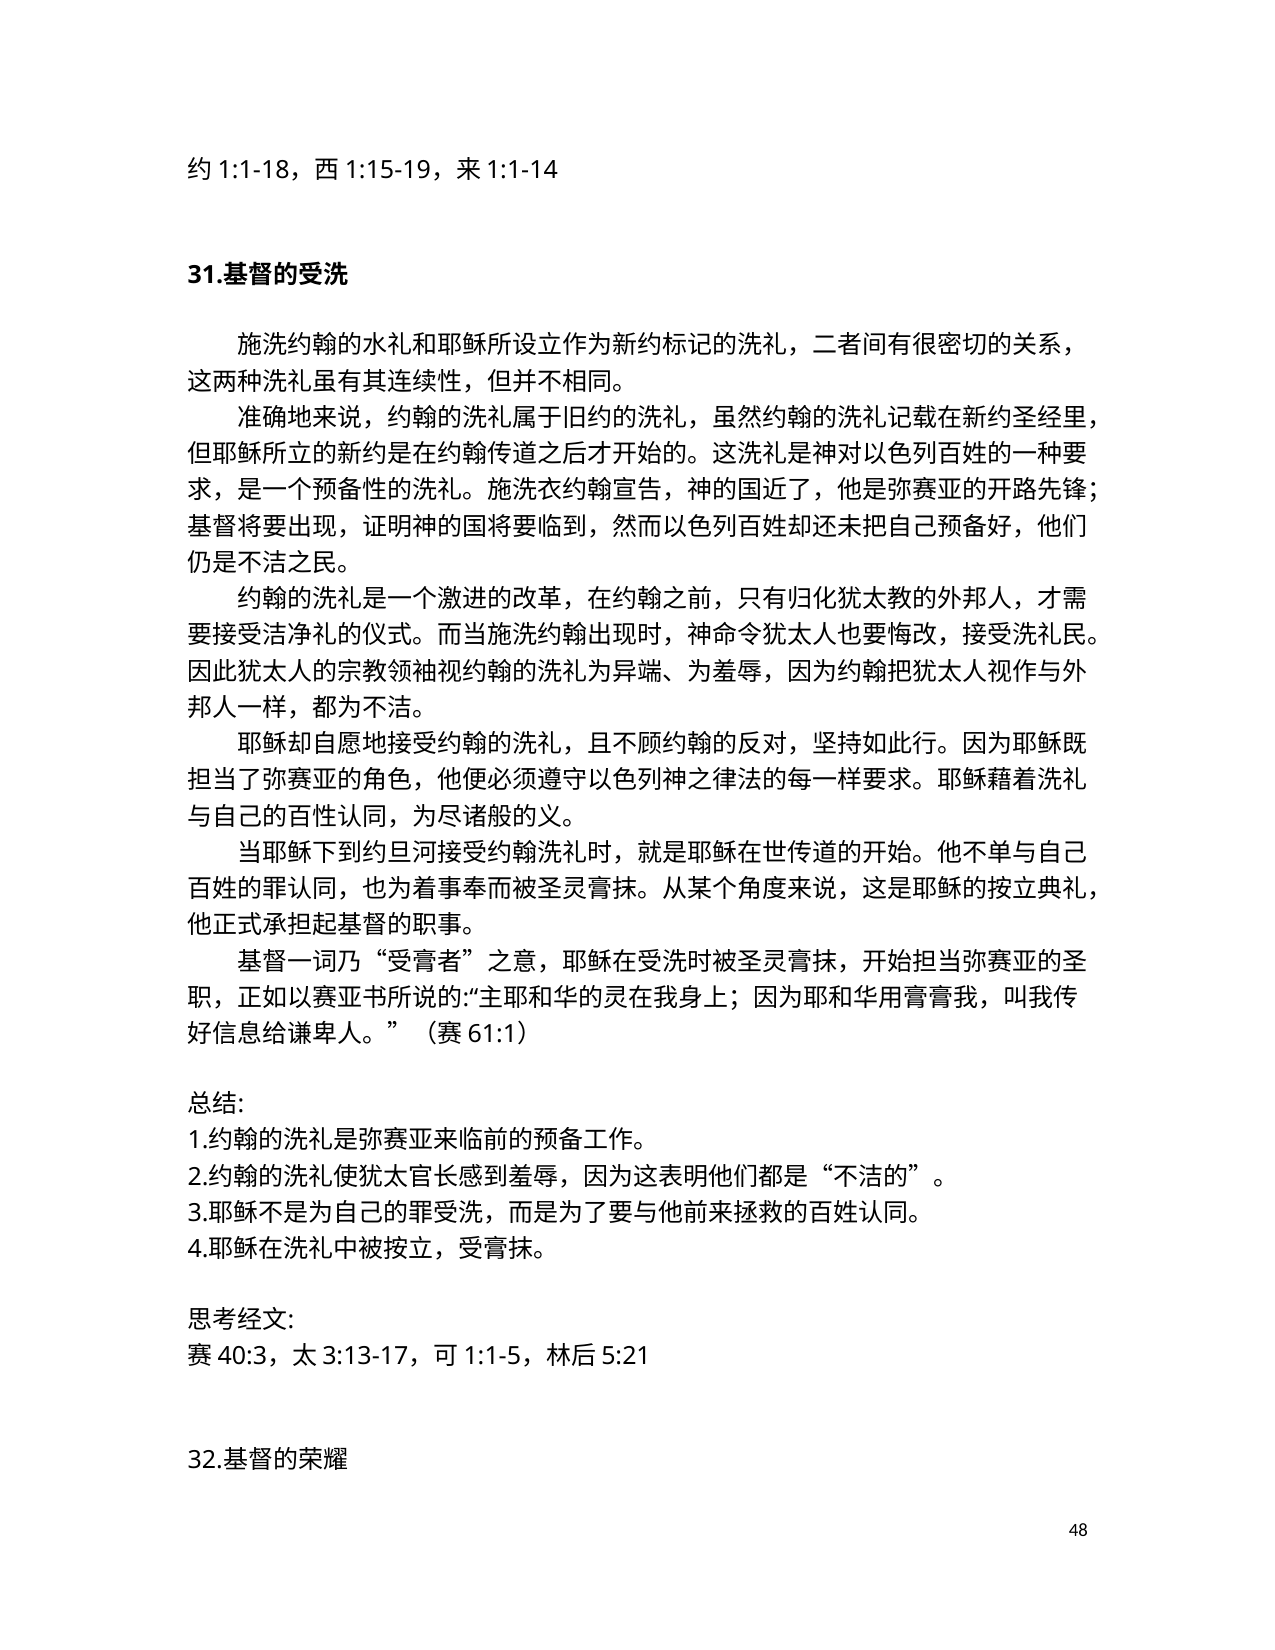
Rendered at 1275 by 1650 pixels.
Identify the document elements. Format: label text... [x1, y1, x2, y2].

text 当耶稣下到约旦河接受约翰洗礼时，就是耶稣在世传道的开始。他不单与自己百姓的罪认同，也为着事奉而被圣灵膏抹。从某个角度来说，这是耶稣的按立典礼，他正式承担起基督的职事。 [187, 832, 1087, 941]
text 约翰的洗礼是一个激进的改革，在约翰之前，只有归化犹太教的外邦人，才需要接受洁净礼的仪式。而当施洗约翰出现时，神命令犹太人也要悔改，接受洗礼民。因此犹太人的宗教领袖视约翰的洗礼为异端、为羞辱，因为约翰把犹太人视作与外邦人一样，都为不洁。 [187, 578, 1087, 723]
text 思考经文: [187, 1299, 1087, 1335]
text 1.约翰的洗礼是弥赛亚来临前的预备工作。 [187, 1120, 1087, 1156]
text 2.约翰的洗礼使犹太官长感到羞辱，因为这表明他们都是“不洁的”。 [187, 1156, 1087, 1192]
text 基督一词乃“受膏者”之意，耶稣在受洗时被圣灵膏抹，开始担当弥赛亚的圣职，正如以赛亚书所说的:“主耶和华的灵在我身上；因为耶和华用膏膏我，叫我传好信息给谦卑人。”（赛61:1） [187, 941, 1087, 1050]
text 赛40:3，太3:13-17，可1:1-5，林后5:21 [187, 1335, 1087, 1372]
text 准确地来说，约翰的洗礼属于旧约的洗礼，虽然约翰的洗礼记载在新约圣经里，但耶稣所立的新约是在约翰传道之后才开始的。这洗礼是神对以色列百姓的一种要求，是一个预备性的洗礼。施洗衣约翰宣告，神的国近了，他是弥赛亚的开路先锋；基督将要出现，证明神的国将要临到，然而以色列百姓却还未把自己预备好，他们仍是不洁之民。 [187, 397, 1087, 578]
text 32.基督的荣耀 [187, 1440, 1087, 1476]
text 总结: [187, 1084, 1087, 1120]
text 约1:1-18，西1:15-19，来1:1-14 [187, 150, 1087, 186]
text 4.耶稣在洗礼中被按立，受膏抹。 [187, 1229, 1087, 1265]
text 3.耶稣不是为自己的罪受洗，而是为了要与他前来拯救的百姓认同。 [187, 1192, 1087, 1229]
text 31.基督的受洗 [187, 254, 1087, 291]
text 耶稣却自愿地接受约翰的洗礼，且不顾约翰的反对，坚持如此行。因为耶稣既担当了弥赛亚的角色，他便必须遵守以色列神之律法的每一样要求。耶稣藉着洗礼与自己的百性认同，为尽诸般的义。 [187, 723, 1087, 832]
text 施洗约翰的水礼和耶稣所设立作为新约标记的洗礼，二者间有很密切的关系，这两种洗礼虽有其连续性，但并不相同。 [187, 325, 1087, 397]
